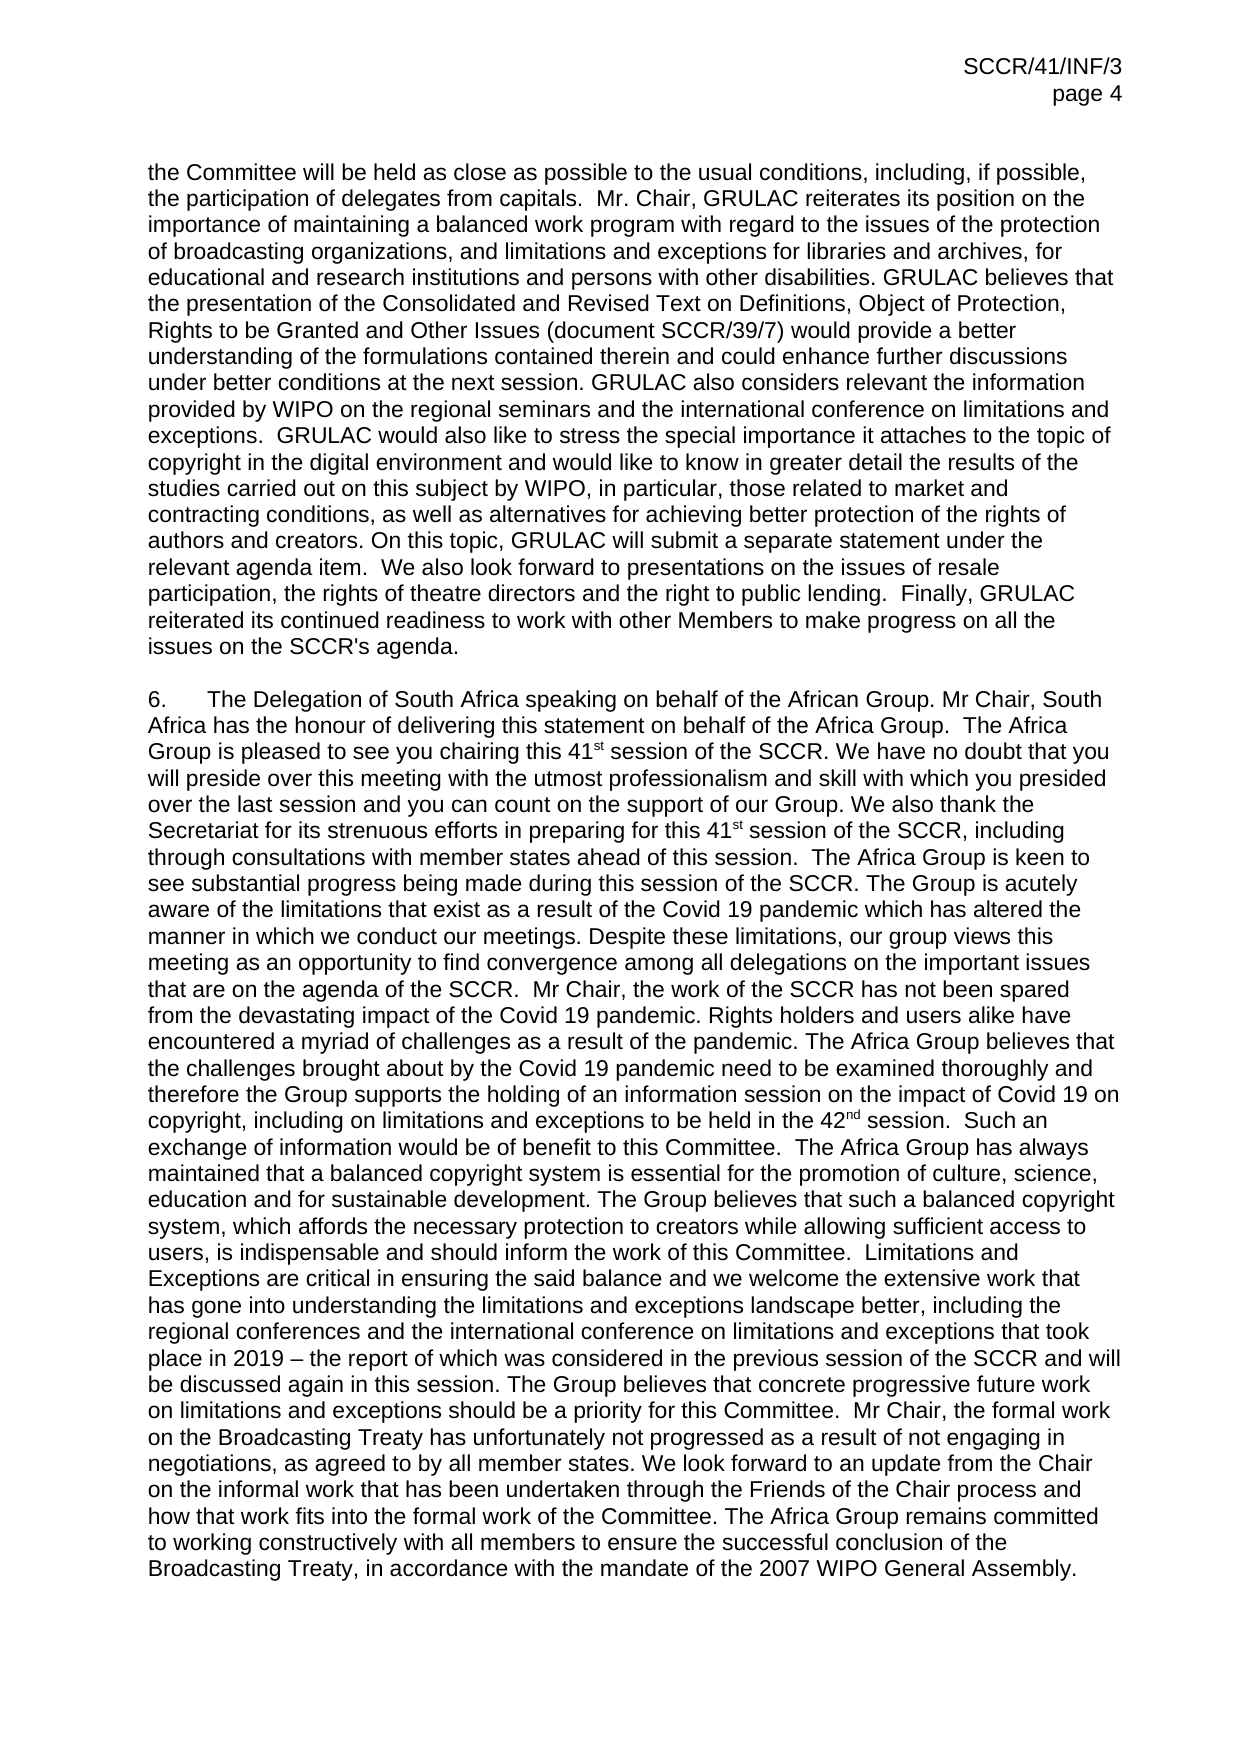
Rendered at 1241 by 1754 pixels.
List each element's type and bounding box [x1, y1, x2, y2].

list [148, 158, 1122, 659]
list [148, 686, 1122, 1582]
